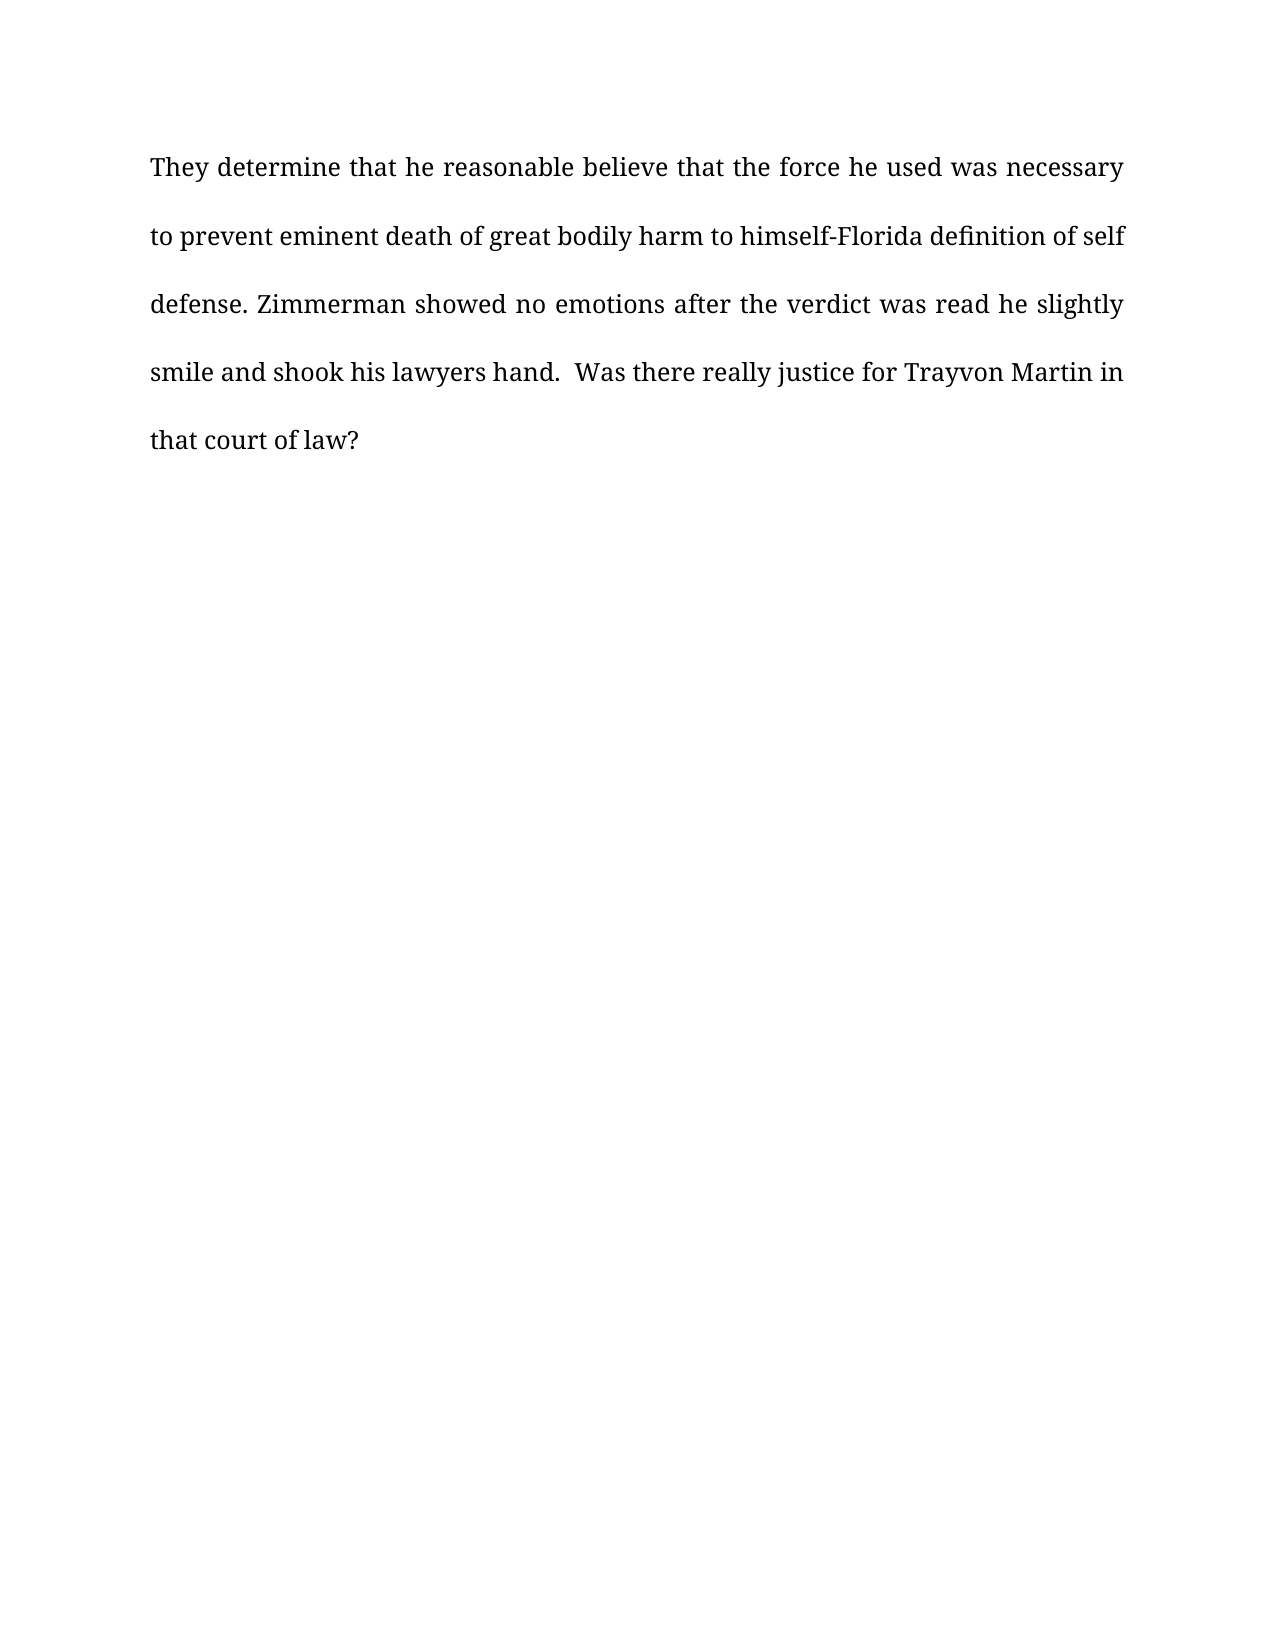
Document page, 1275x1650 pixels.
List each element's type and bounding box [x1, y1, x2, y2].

text [150, 150, 1125, 457]
